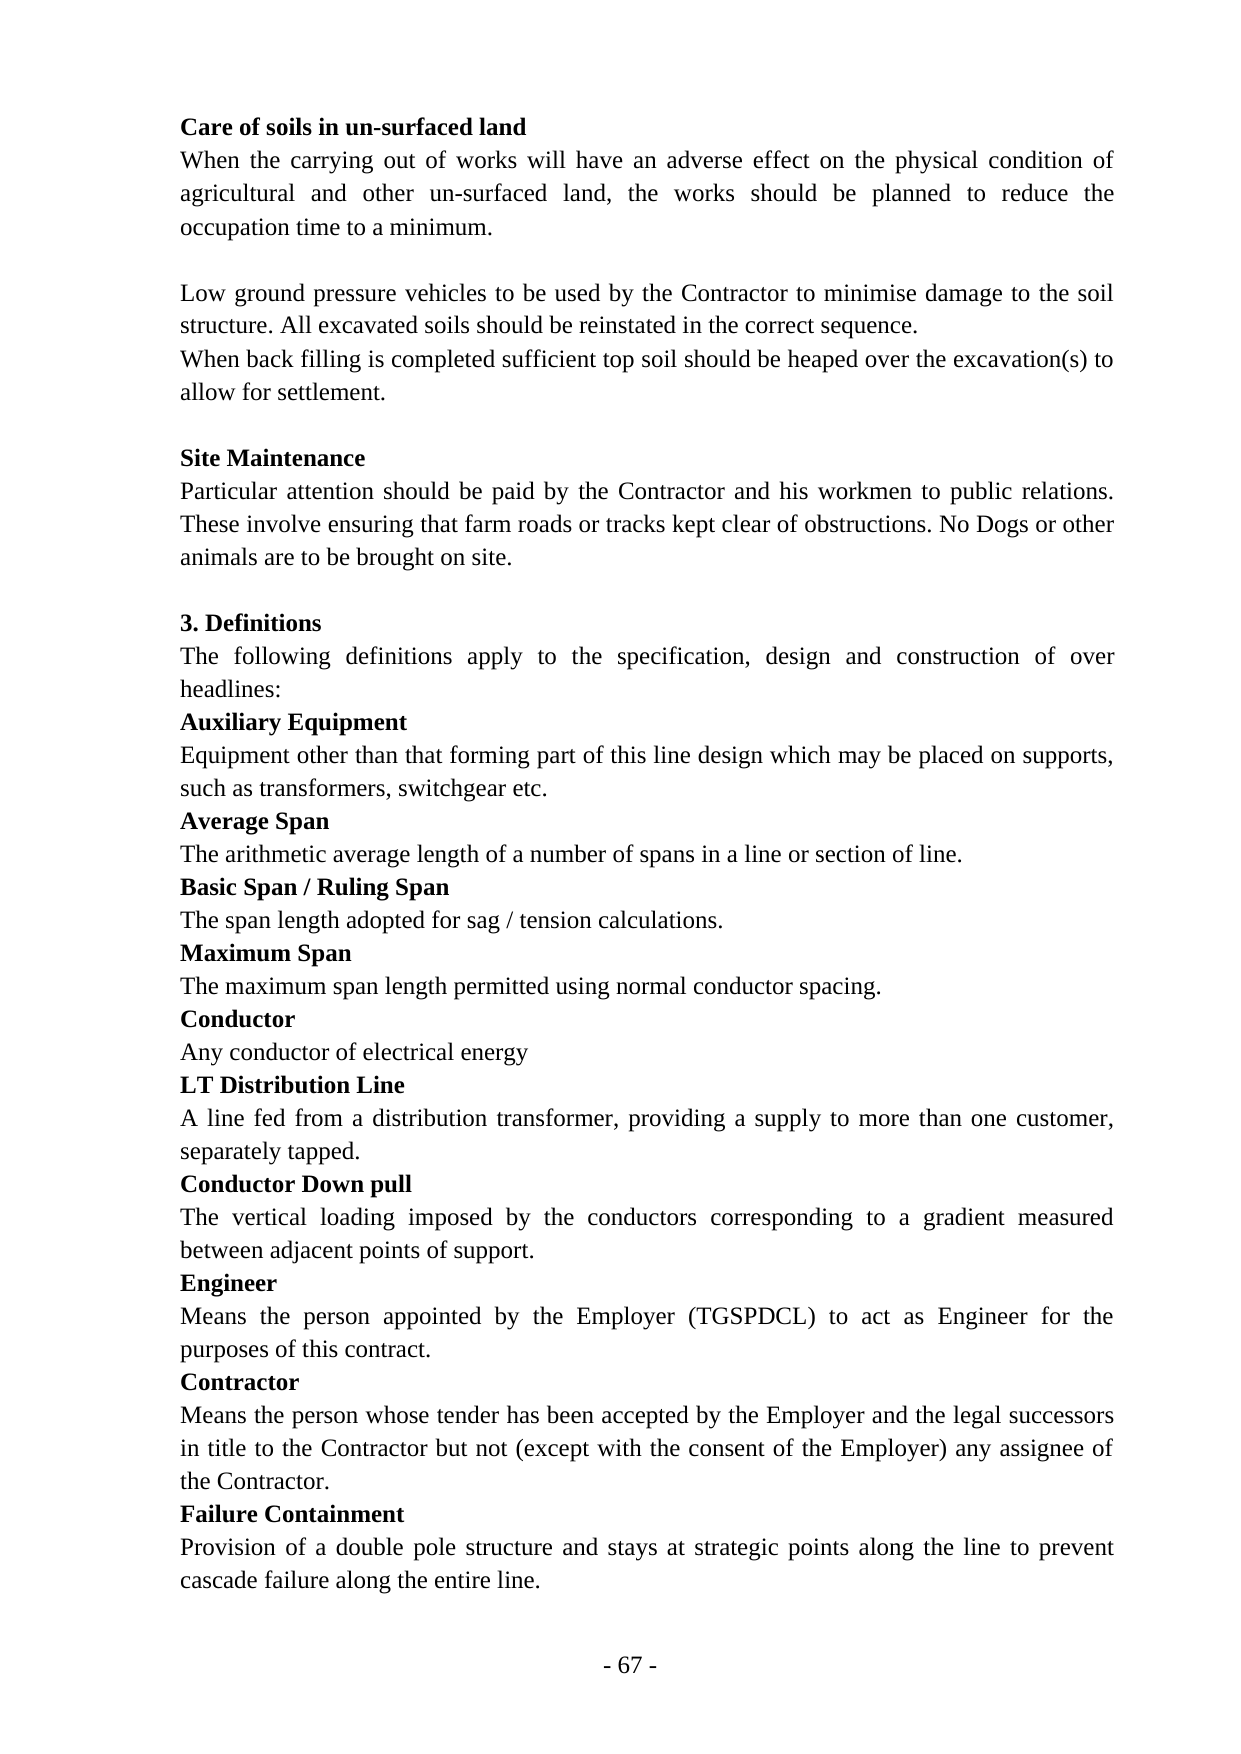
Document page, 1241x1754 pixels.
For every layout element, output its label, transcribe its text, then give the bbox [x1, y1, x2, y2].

text When back filling is completed sufficient top soil should be heaped over the excavation(s) to allow for settlement. [180, 344, 1115, 405]
text Any conductor of electrical energy [180, 1037, 1115, 1066]
text Conductor [180, 1004, 1115, 1033]
text Particular attention should be paid by the Contractor and his workmen to public relations. These involve ensuring that farm roads or tracks kept clear of obstructions. No Dogs or other animals are to be brought on site. [180, 476, 1115, 571]
text 3. Definitions [180, 608, 1115, 637]
text Engineer [180, 1268, 1115, 1297]
text The arithmetic average length of a number of spans in a line or section of line. [180, 839, 1115, 868]
text Failure Containment [180, 1499, 1115, 1528]
list Care of soils in un-surfaced land [180, 112, 1115, 141]
text Conductor Down pull [180, 1169, 1115, 1198]
text Provision of a double pole structure and stays at strategic points along the line to prevent cascade failure along the entire line. [180, 1532, 1115, 1594]
text The following definitions apply to the specification, design and construction of over headlines: [180, 641, 1115, 703]
text Low ground pressure vehicles to be used by the Contractor to minimise damage to the soil structure. All excavated soils should be reinstated in the correct sequence. [180, 278, 1115, 339]
text When the carrying out of works will have an adverse effect on the physical condition of agricultural and other un-surfaced land, the works should be planned to reduce the occupation time to a minimum. [180, 146, 1115, 240]
list Site Maintenance [180, 443, 1115, 471]
text The span length adopted for sag / tension calculations. [180, 905, 1115, 934]
text Basic Span / Ruling Span [180, 872, 1115, 901]
text Average Span [180, 806, 1115, 835]
text Contractor [180, 1367, 1115, 1396]
text The vertical loading imposed by the conductors corresponding to a gradient measured between adjacent points of support. [180, 1202, 1115, 1264]
text The maximum span length permitted using normal conductor spacing. [180, 971, 1115, 1000]
text LT Distribution Line [180, 1070, 1115, 1099]
text Means the person appointed by the Employer (TGSPDCL) to act as Engineer for the purposes of this contract. [180, 1301, 1115, 1363]
text Auxiliary Equipment [180, 707, 1115, 736]
text Means the person whose tender has been accepted by the Employer and the legal successors in title to the Contractor but not (except with the consent of the Employer) any assignee of the Contractor. [180, 1400, 1115, 1495]
text Maximum Span [180, 938, 1115, 967]
text A line fed from a distribution transformer, providing a supply to more than one customer, separately tapped. [180, 1103, 1115, 1165]
text Equipment other than that forming part of this line design which may be placed on supports, such as transformers, switchgear etc. [180, 740, 1115, 802]
